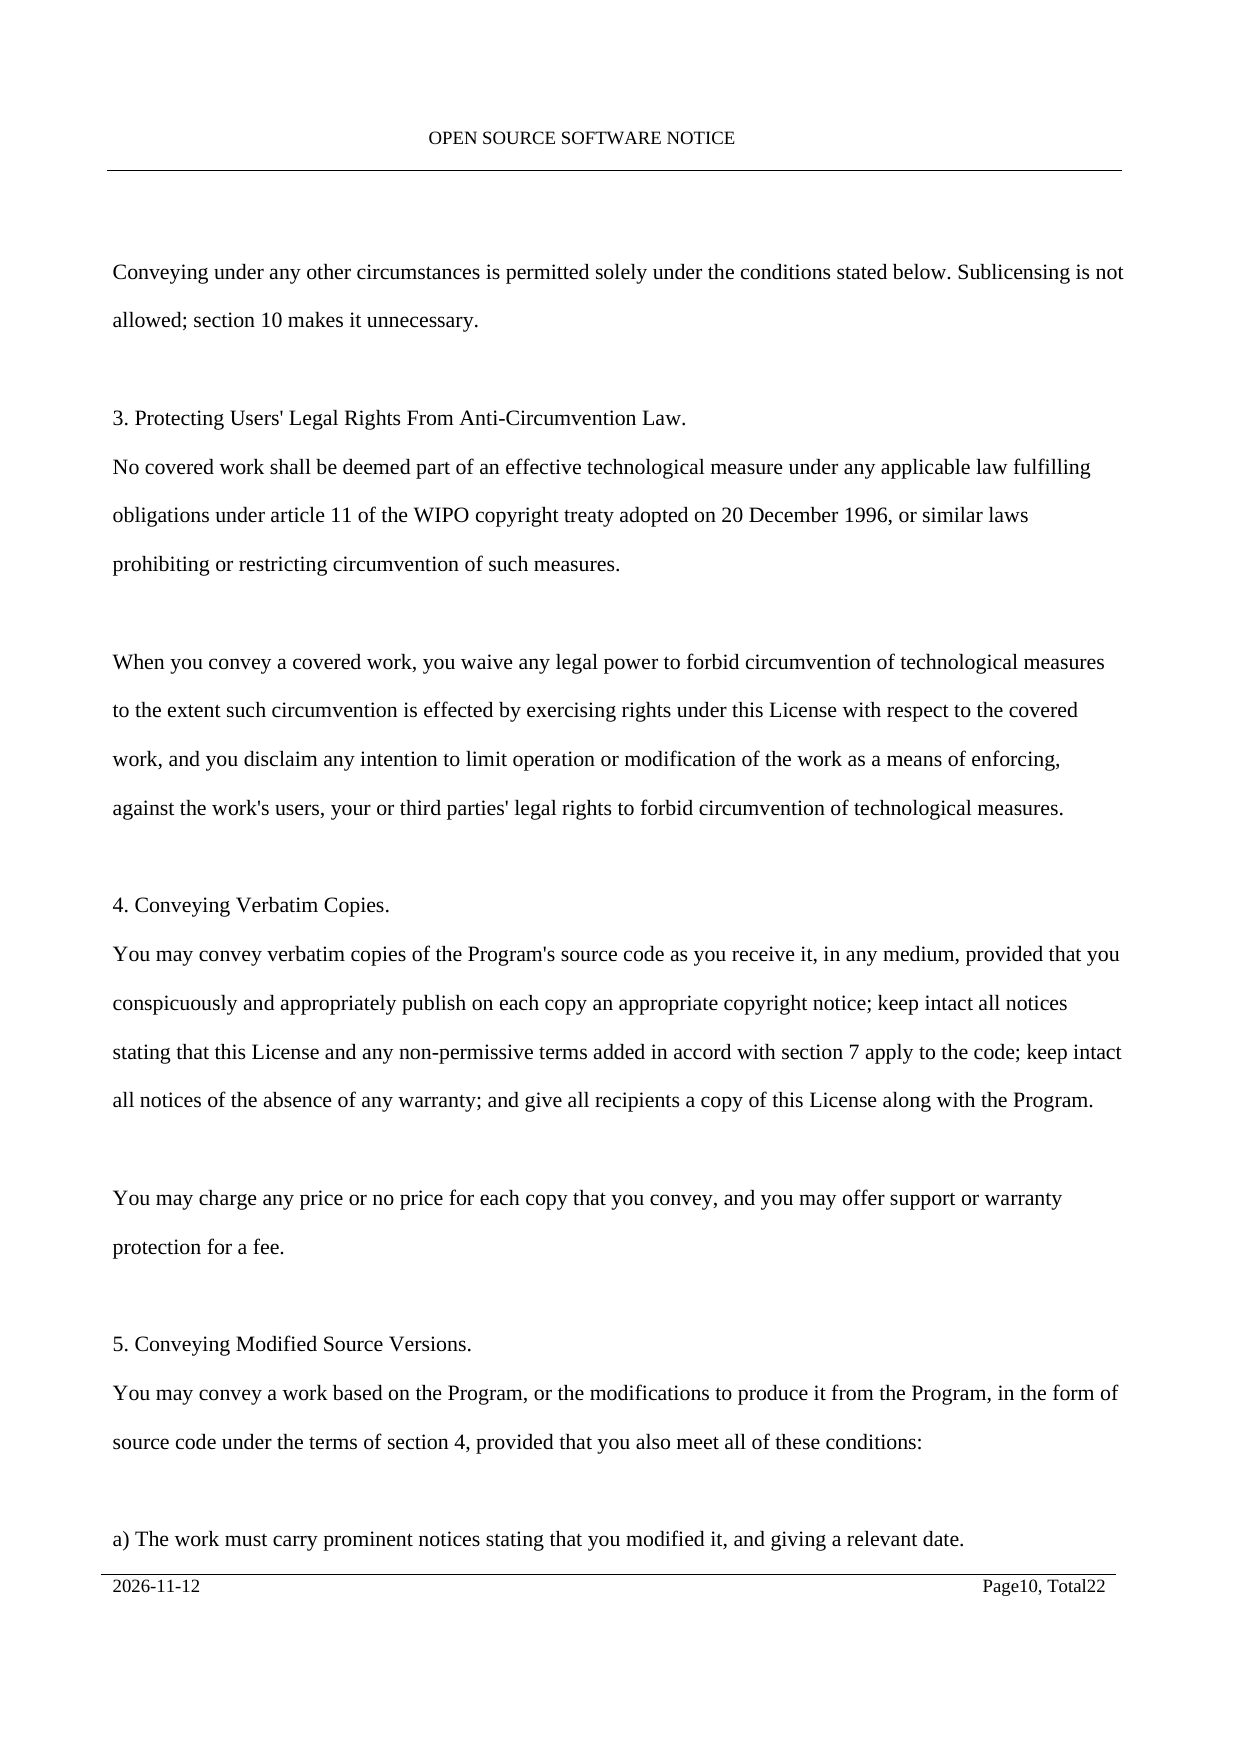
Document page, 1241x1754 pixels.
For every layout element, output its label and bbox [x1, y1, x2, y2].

text [112, 206, 1128, 1555]
